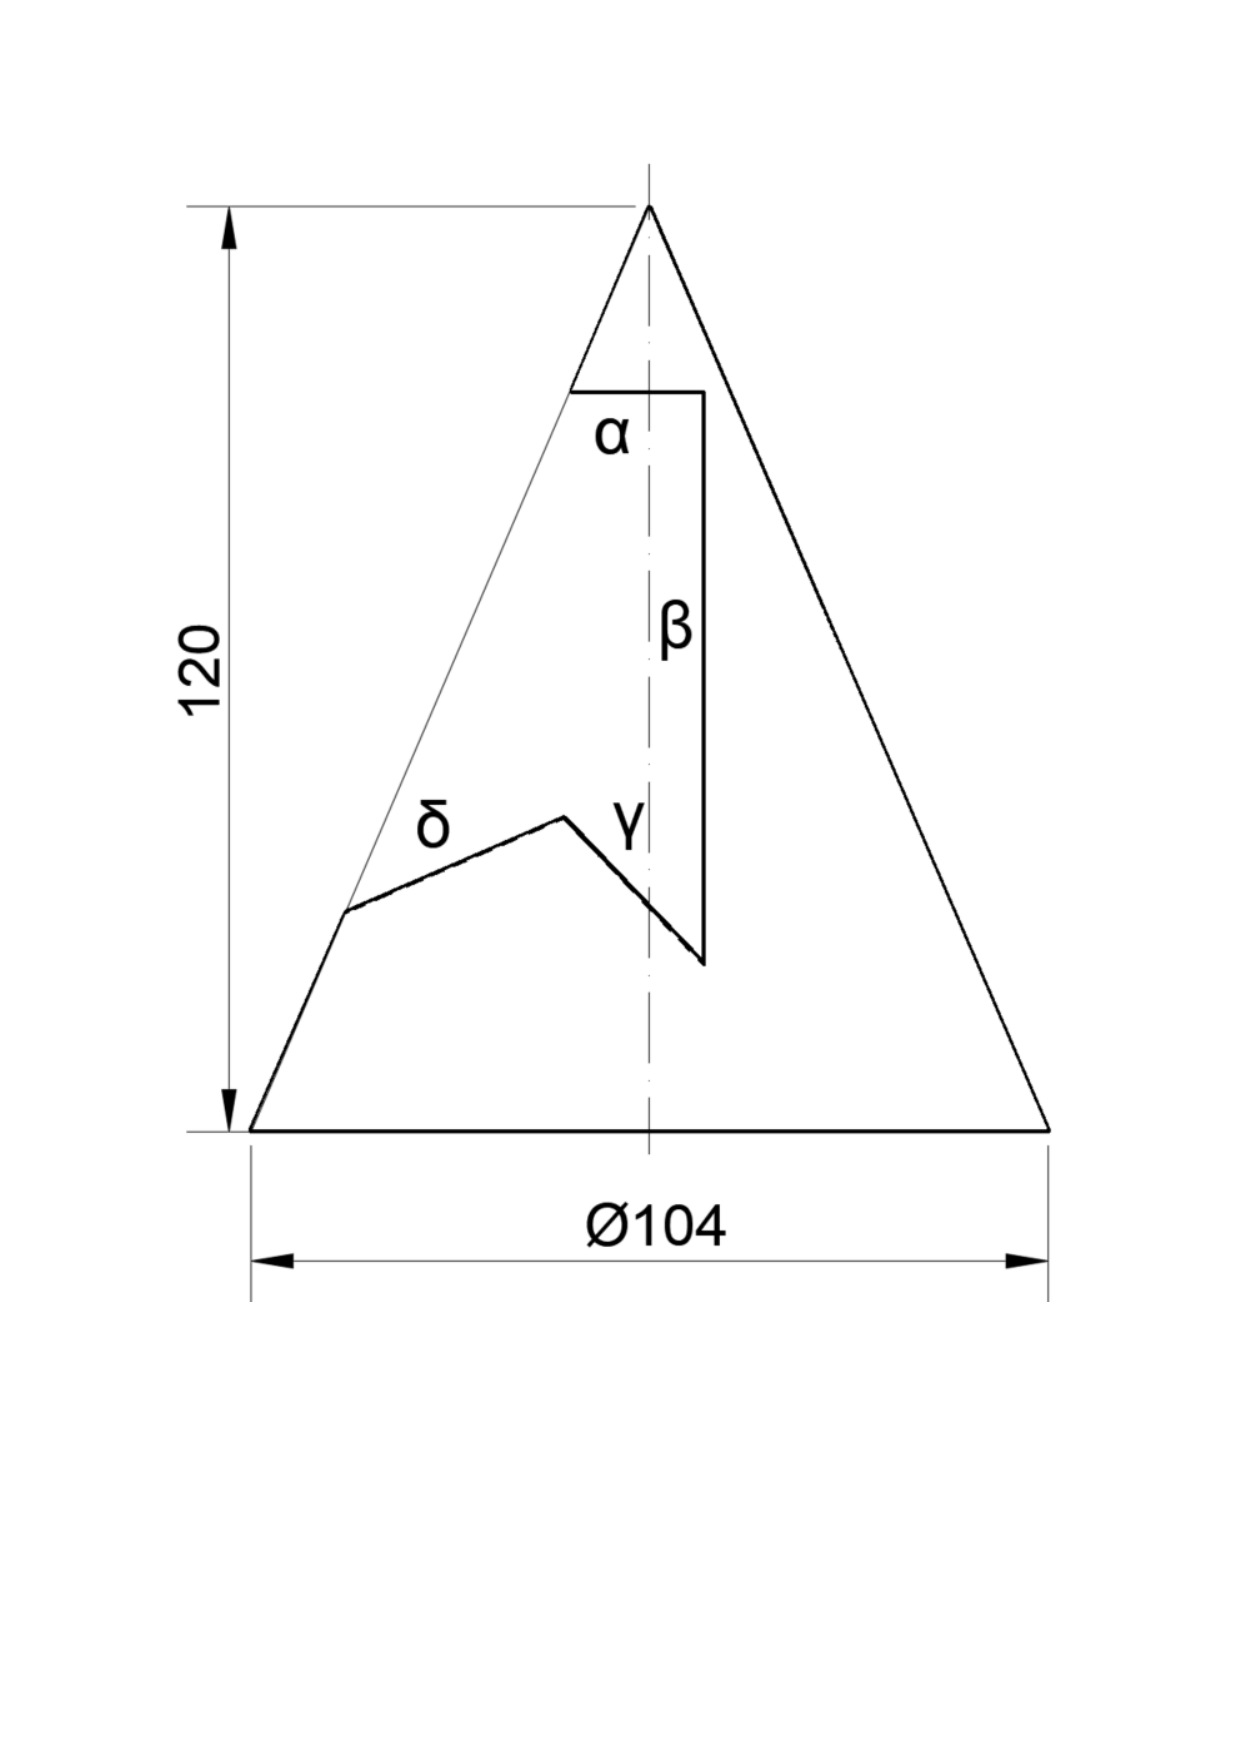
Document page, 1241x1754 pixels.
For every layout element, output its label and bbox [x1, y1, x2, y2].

picture [150, 150, 1090, 1302]
